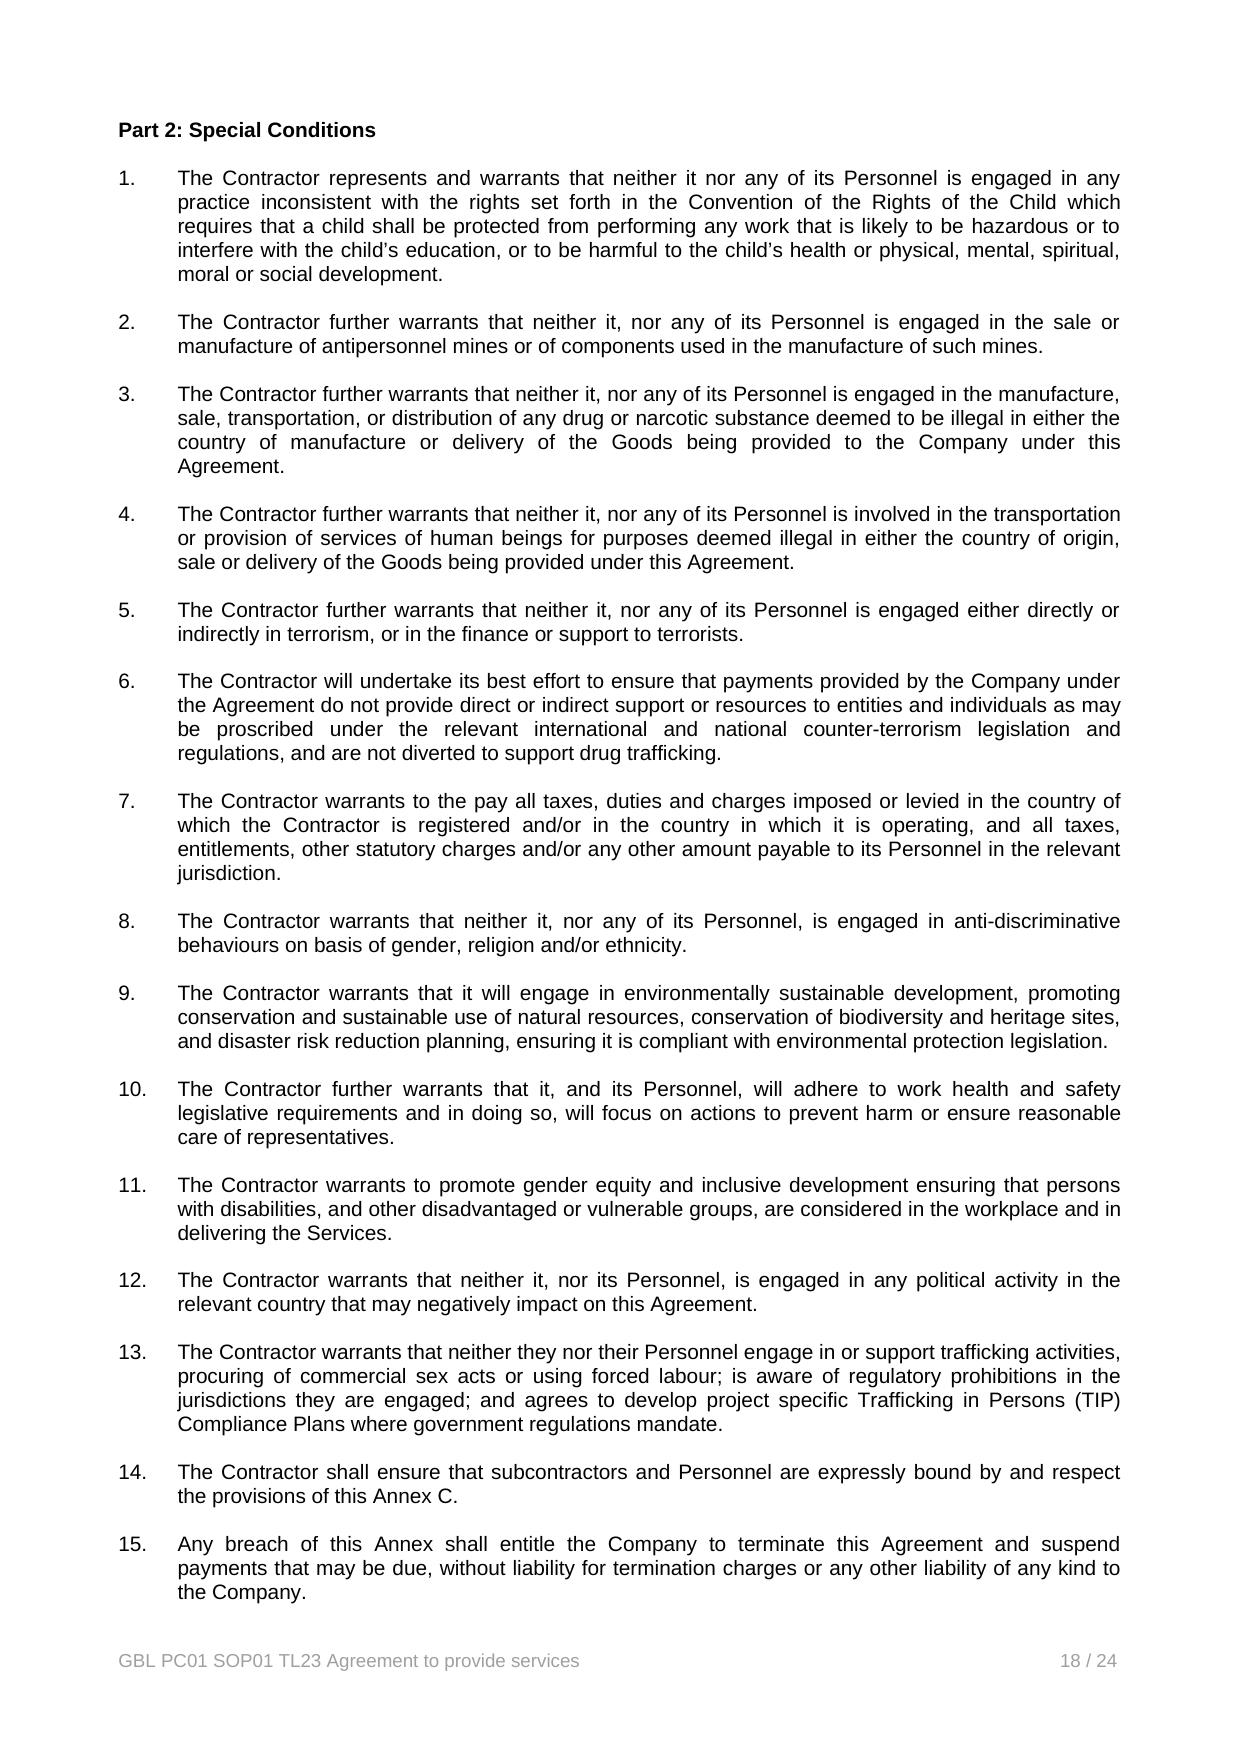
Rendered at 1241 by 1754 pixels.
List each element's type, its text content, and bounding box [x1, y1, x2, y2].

list The Contractor further warrants that neither it, nor any of its Personnel is engaged in the sale or manufacture of antipersonnel mines or of components used in the manufacture of such mines. [118, 310, 1122, 358]
list The Contractor warrants that neither it, nor its Personnel, is engaged in any political activity in the relevant country that may negatively impact on this Agreement. [118, 1268, 1122, 1316]
list The Contractor warrants that neither they nor their Personnel engage in or support trafficking activities, procuring of commercial sex acts or using forced labour; is aware of regulatory prohibitions in the jurisdictions they are engaged; and agrees to develop project specific Trafficking in Persons (TIP) Compliance Plans where government regulations mandate. [118, 1340, 1122, 1436]
list The Contractor warrants to the pay all taxes, duties and charges imposed or levied in the country of which the Contractor is registered and/or in the country in which it is operating, and all taxes, entitlements, other statutory charges and/or any other amount payable to its Personnel in the relevant jurisdiction. [118, 789, 1122, 885]
list The Contractor further warrants that neither it, nor any of its Personnel is involved in the transportation or provision of services of human beings for purposes deemed illegal in either the country of origin, sale or delivery of the Goods being provided under this Agreement. [118, 502, 1122, 573]
text Part 2: Special Conditions [118, 118, 1122, 142]
list Any breach of this Annex shall entitle the Company to terminate this Agreement and suspend payments that may be due, without liability for termination charges or any other liability of any kind to the Company. [118, 1532, 1122, 1604]
list The Contractor represents and warrants that neither it nor any of its Personnel is engaged in any practice inconsistent with the rights set forth in the Convention of the Rights of the Child which requires that a child shall be protected from performing any work that is likely to be hazardous or to interfere with the child’s education, or to be harmful to the child’s health or physical, mental, spiritual, moral or social development. [118, 166, 1122, 286]
list The Contractor warrants to promote gender equity and inclusive development ensuring that persons with disabilities, and other disadvantaged or vulnerable groups, are considered in the workplace and in delivering the Services. [118, 1172, 1122, 1244]
list The Contractor further warrants that it, and its Personnel, will adhere to work health and safety legislative requirements and in doing so, will focus on actions to prevent harm or ensure reasonable care of representatives. [118, 1077, 1122, 1148]
list The Contractor further warrants that neither it, nor any of its Personnel is engaged in the manufacture, sale, transportation, or distribution of any drug or narcotic substance deemed to be illegal in either the country of manufacture or delivery of the Goods being provided to the Company under this Agreement. [118, 382, 1122, 478]
list The Contractor warrants that neither it, nor any of its Personnel, is engaged in anti-discriminative behaviours on basis of gender, religion and/or ethnicity. [118, 909, 1122, 957]
list The Contractor further warrants that neither it, nor any of its Personnel is engaged either directly or indirectly in terrorism, or in the finance or support to terrorists. [118, 597, 1122, 645]
list The Contractor will undertake its best effort to ensure that payments provided by the Company under the Agreement do not provide direct or indirect support or resources to entities and individuals as may be proscribed under the relevant international and national counter-terrorism legislation and regulations, and are not diverted to support drug trafficking. [118, 669, 1122, 765]
list The Contractor shall ensure that subcontractors and Personnel are expressly bound by and respect the provisions of this Annex C. [118, 1460, 1122, 1508]
list The Contractor warrants that it will engage in environmentally sustainable development, promoting conservation and sustainable use of natural resources, conservation of biodiversity and heritage sites, and disaster risk reduction planning, ensuring it is compliant with environmental protection legislation. [118, 981, 1122, 1053]
